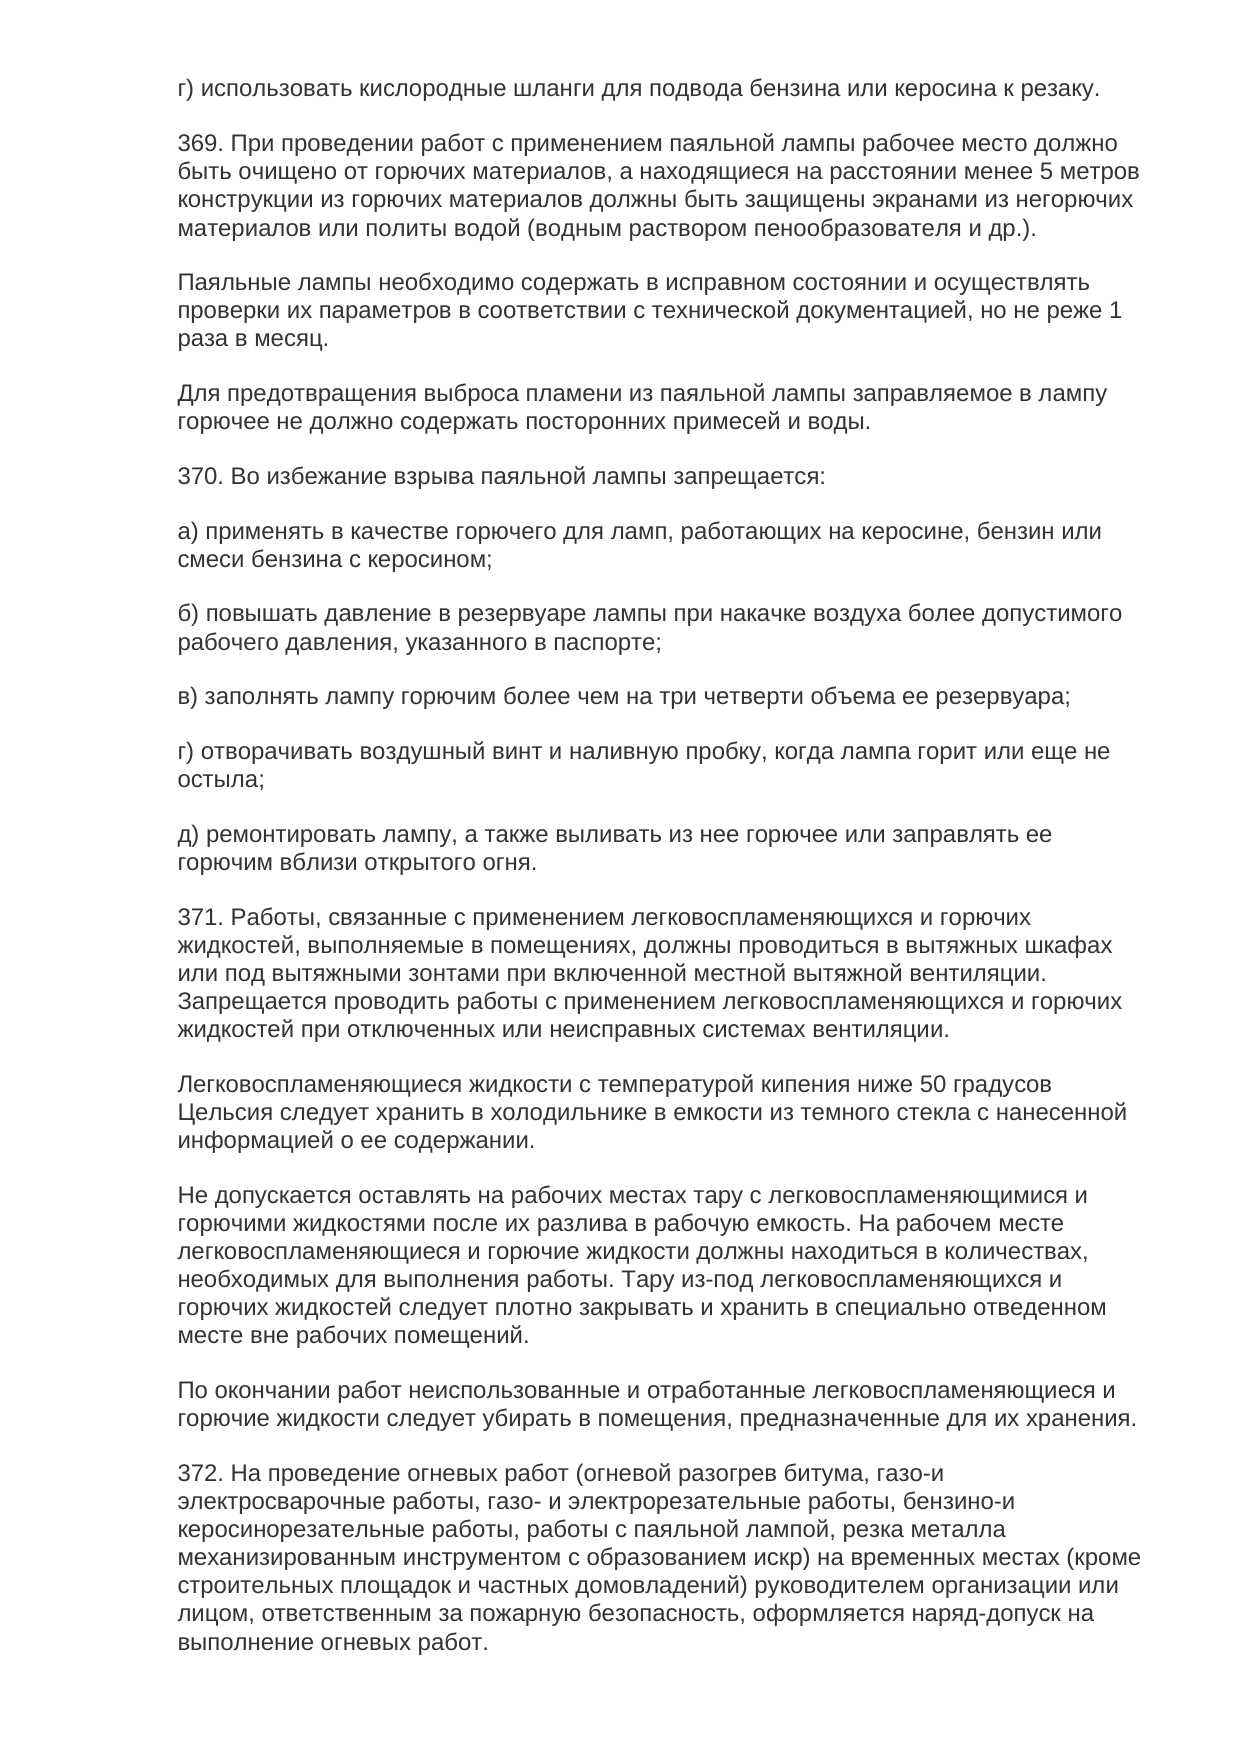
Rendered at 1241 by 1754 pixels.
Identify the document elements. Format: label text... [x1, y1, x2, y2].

text Легковоспламеняющиеся жидкости с температурой кипения ниже 50 градусов Цельсия следует хранить в холодильнике в емкости из темного стекла с нанесенной информацией о ее содержании. [177, 1069, 1152, 1153]
text Не допускается оставлять на рабочих местах тару с легковоспламеняющимися и горючими жидкостями после их разлива в рабочую емкость. На рабочем месте легковоспламеняющиеся и горючие жидкости должны находиться в количествах, необходимых для выполнения работы. Тару из-под легковоспламеняющихся и горючих жидкостей следует плотно закрывать и хранить в специально отведенном месте вне рабочих помещений. [177, 1180, 1152, 1349]
text Для предотвращения выброса пламени из паяльной лампы заправляемое в лампу горючее не должно содержать посторонних примесей и воды. [177, 378, 1152, 435]
text г) использовать кислородные шланги для подвода бензина или керосина к резаку. [177, 74, 1152, 102]
text 372. На проведение огневых работ (огневой разогрев битума, газо-и электросварочные работы, газо- и электрорезательные работы, бензино-и керосинорезательные работы, работы с паяльной лампой, резка металла механизированным инструментом с образованием искр) на временных местах (кроме строительных площадок и частных домовладений) руководителем организации или лицом, ответственным за пожарную безопасность, оформляется наряд-допуск на выполнение огневых работ. [177, 1458, 1152, 1655]
text 370. Во избежание взрыва паяльной лампы запрещается: [177, 461, 1152, 489]
text Паяльные лампы необходимо содержать в исправном состоянии и осуществлять проверки их параметров в соответствии с технической документацией, но не реже 1 раза в месяц. [177, 268, 1152, 352]
text 371. Работы, связанные с применением легковоспламеняющихся и горючих жидкостей, выполняемые в помещениях, должны проводиться в вытяжных шкафах или под вытяжными зонтами при включенной местной вытяжной вентиляции. Запрещается проводить работы с применением легковоспламеняющихся и горючих жидкостей при отключенных или неисправных системах вентиляции. [177, 902, 1152, 1043]
text 369. При проведении работ с применением паяльной лампы рабочее место должно быть очищено от горючих материалов, а находящиеся на расстоянии менее 5 метров конструкции из горючих материалов должны быть защищены экранами из негорючих материалов или политы водой (водным раствором пенообразователя и др.). [177, 128, 1152, 241]
text в) заполнять лампу горючим более чем на три четверти объема ее резервуара; [177, 682, 1152, 710]
text г) отворачивать воздушный винт и наливную пробку, когда лампа горит или еще не остыла; [177, 736, 1152, 793]
text б) повышать давление в резервуаре лампы при накачке воздуха более допустимого рабочего давления, указанного в паспорте; [177, 599, 1152, 655]
text По окончании работ неиспользованные и отработанные легковоспламеняющиеся и горючие жидкости следует убирать в помещения, предназначенные для их хранения. [177, 1375, 1152, 1432]
text д) ремонтировать лампу, а также выливать из нее горючее или заправлять ее горючим вблизи открытого огня. [177, 819, 1152, 875]
text а) применять в качестве горючего для ламп, работающих на керосине, бензин или смеси бензина с керосином; [177, 516, 1152, 572]
